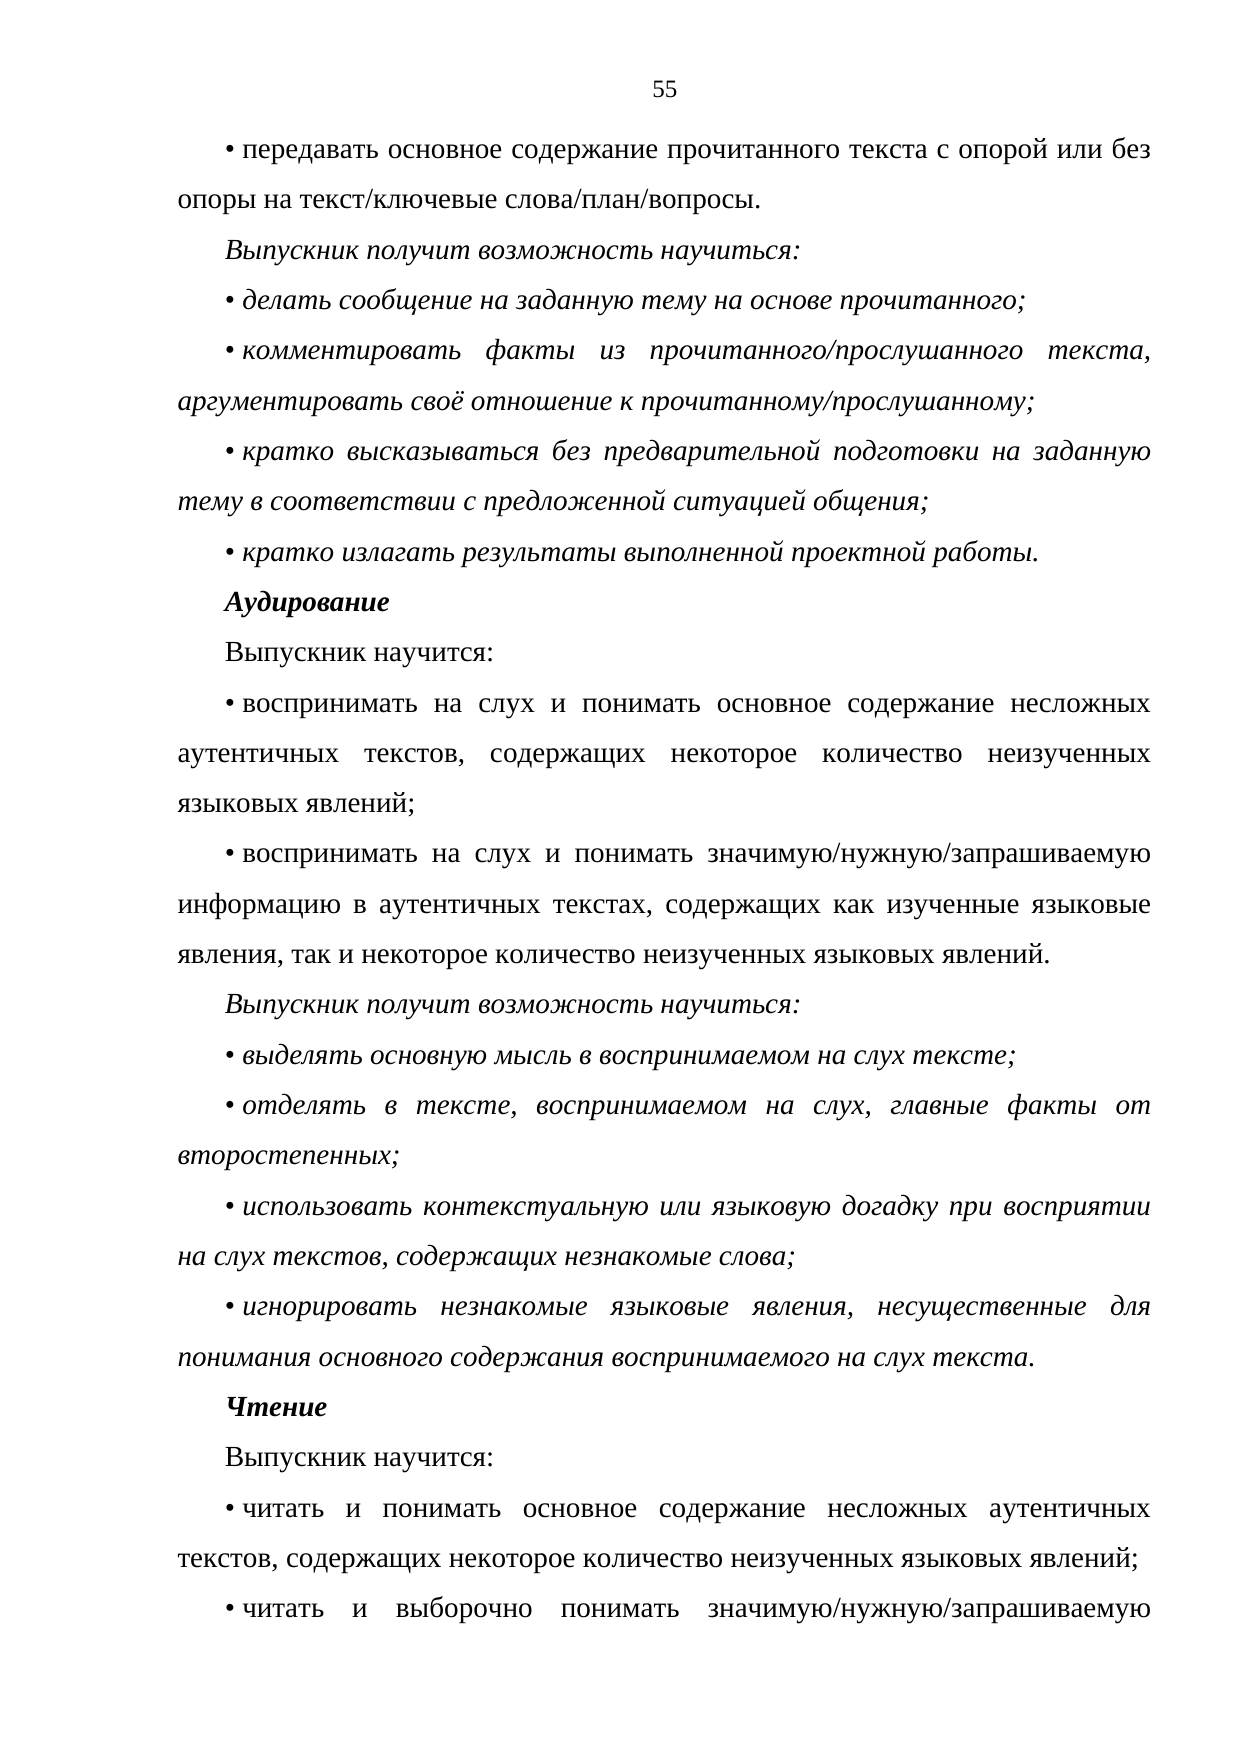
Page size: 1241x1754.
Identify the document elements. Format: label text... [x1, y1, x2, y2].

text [177, 1590, 1152, 1624]
text Выпускник получит возможность научиться: [177, 232, 1152, 265]
text • читать и понимать основное содержание несложных аутентичных текстов, содержащих некоторое количество неизученных языковых явлений; [177, 1490, 1152, 1573]
text Аудирование [177, 584, 1152, 618]
text Выпускник получит возможность научиться: [177, 987, 1152, 1020]
text • кратко излагать результаты выполненной проектной работы. [177, 534, 1152, 567]
text • передавать основное содержание прочитанного текста с опорой или без опоры на текст/ключевые слова/план/вопросы. [177, 131, 1152, 215]
text • отделять в тексте, воспринимаемом на слух, главные факты от второстепенных; [177, 1087, 1152, 1171]
text • кратко высказываться без предварительной подготовки на заданную тему в соответствии с предложенной ситуацией общения; [177, 433, 1152, 517]
text • делать сообщение на заданную тему на основе прочитанного; [177, 282, 1152, 316]
text • воспринимать на слух и понимать основное содержание несложных аутентичных текстов, содержащих некоторое количество неизученных языковых явлений; [177, 685, 1152, 819]
text Выпускник научится: [177, 1439, 1152, 1473]
text • игнорировать незнакомые языковые явления, несущественные для понимания основного содержания воспринимаемого на слух текста. [177, 1288, 1152, 1372]
text • воспринимать на слух и понимать значимую/нужную/запрашиваемую информацию в аутентичных текстах, содержащих как изученные языковые явления, так и некоторое количество неизученных языковых явлений. [177, 836, 1152, 970]
text • комментировать факты из прочитанного/прослушанного текста, аргументировать своё отношение к прочитанному/прослушанному; [177, 332, 1152, 416]
text Чтение [177, 1389, 1152, 1423]
text Выпускник научится: [177, 634, 1152, 668]
text • использовать контекстуальную или языковую догадку при восприятии на слух текстов, содержащих незнакомые слова; [177, 1188, 1152, 1272]
text • выделять основную мысль в воспринимаемом на слух тексте; [177, 1037, 1152, 1070]
